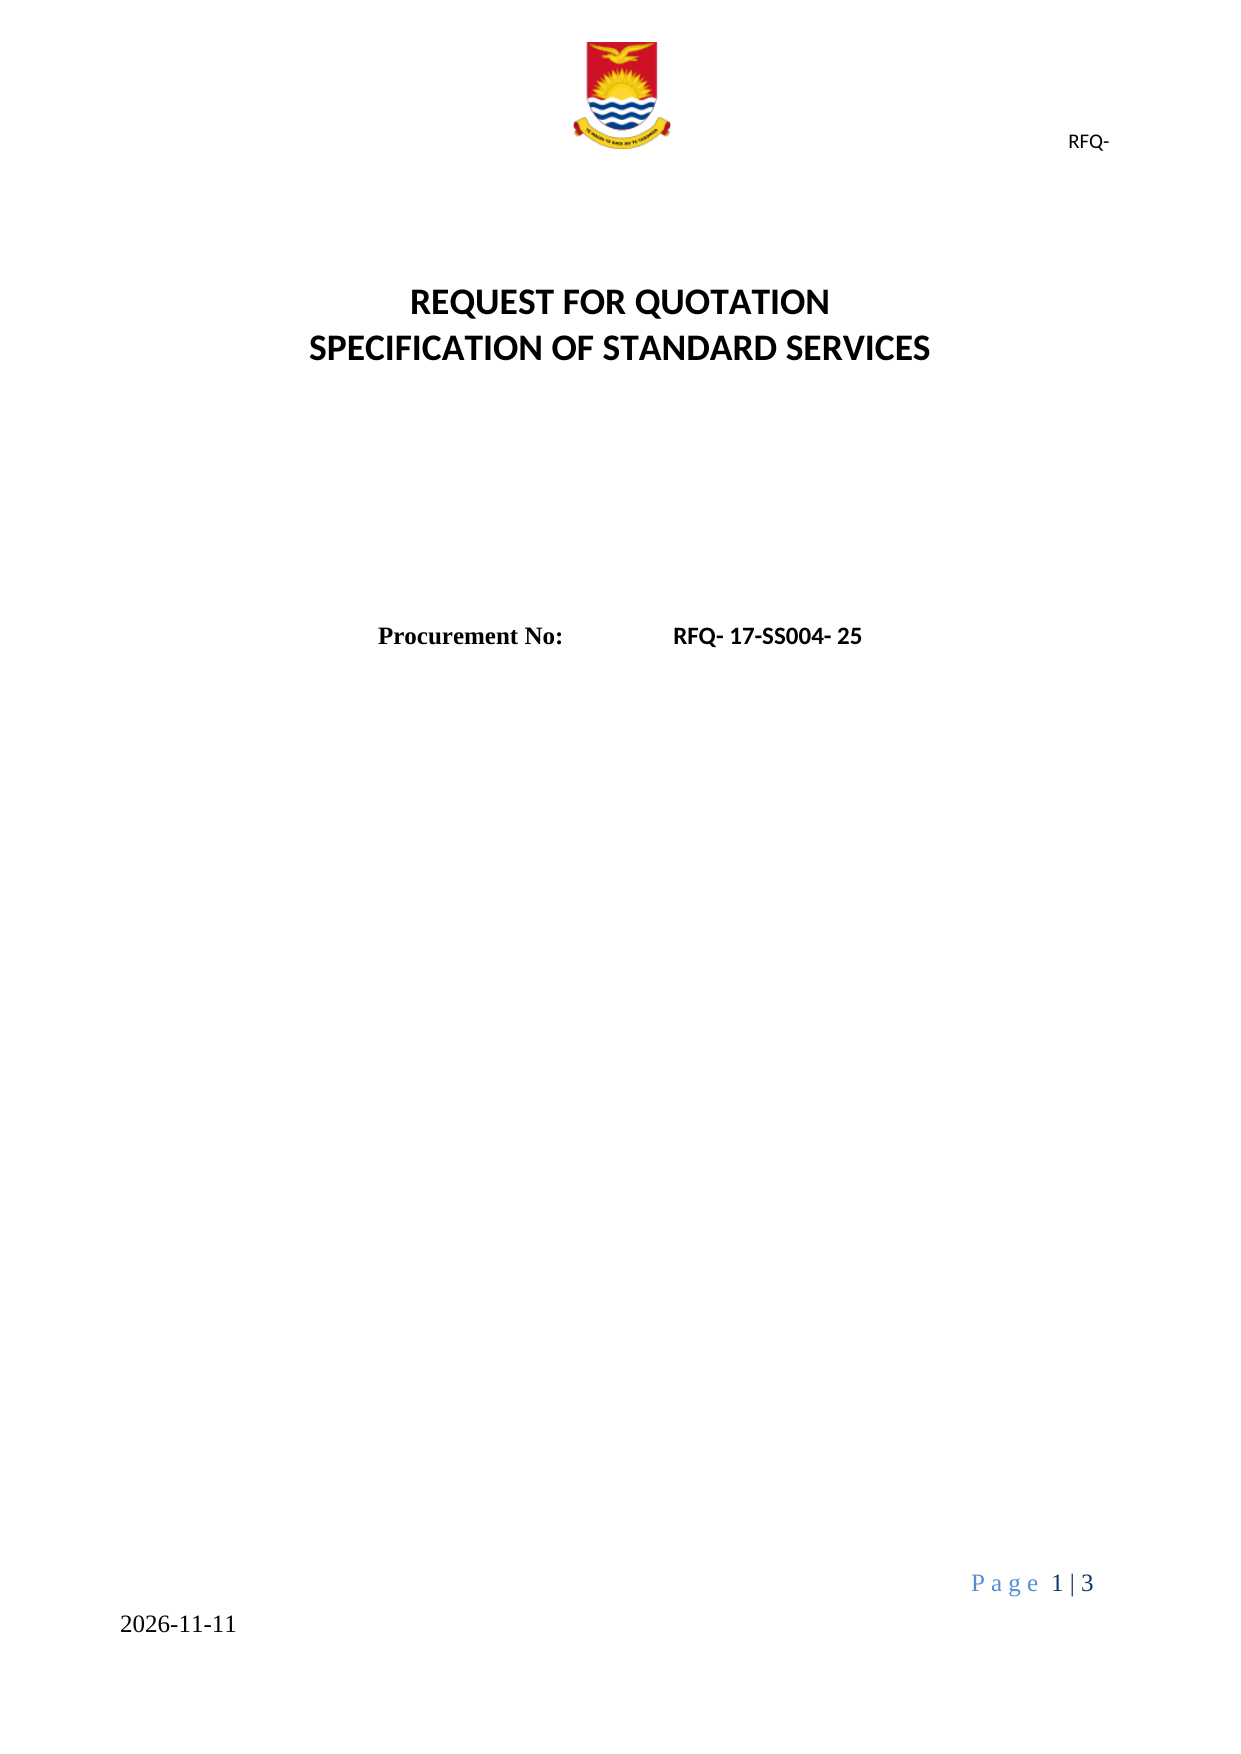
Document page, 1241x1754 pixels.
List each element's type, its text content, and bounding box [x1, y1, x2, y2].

text Procurement No: RFQ- 17-SS004- 25 [120, 620, 1120, 651]
picture [573, 42, 671, 149]
text REQUEST FOR QUOTATION SPECIFICATION OF STANDARD SERVICES [120, 278, 1120, 370]
